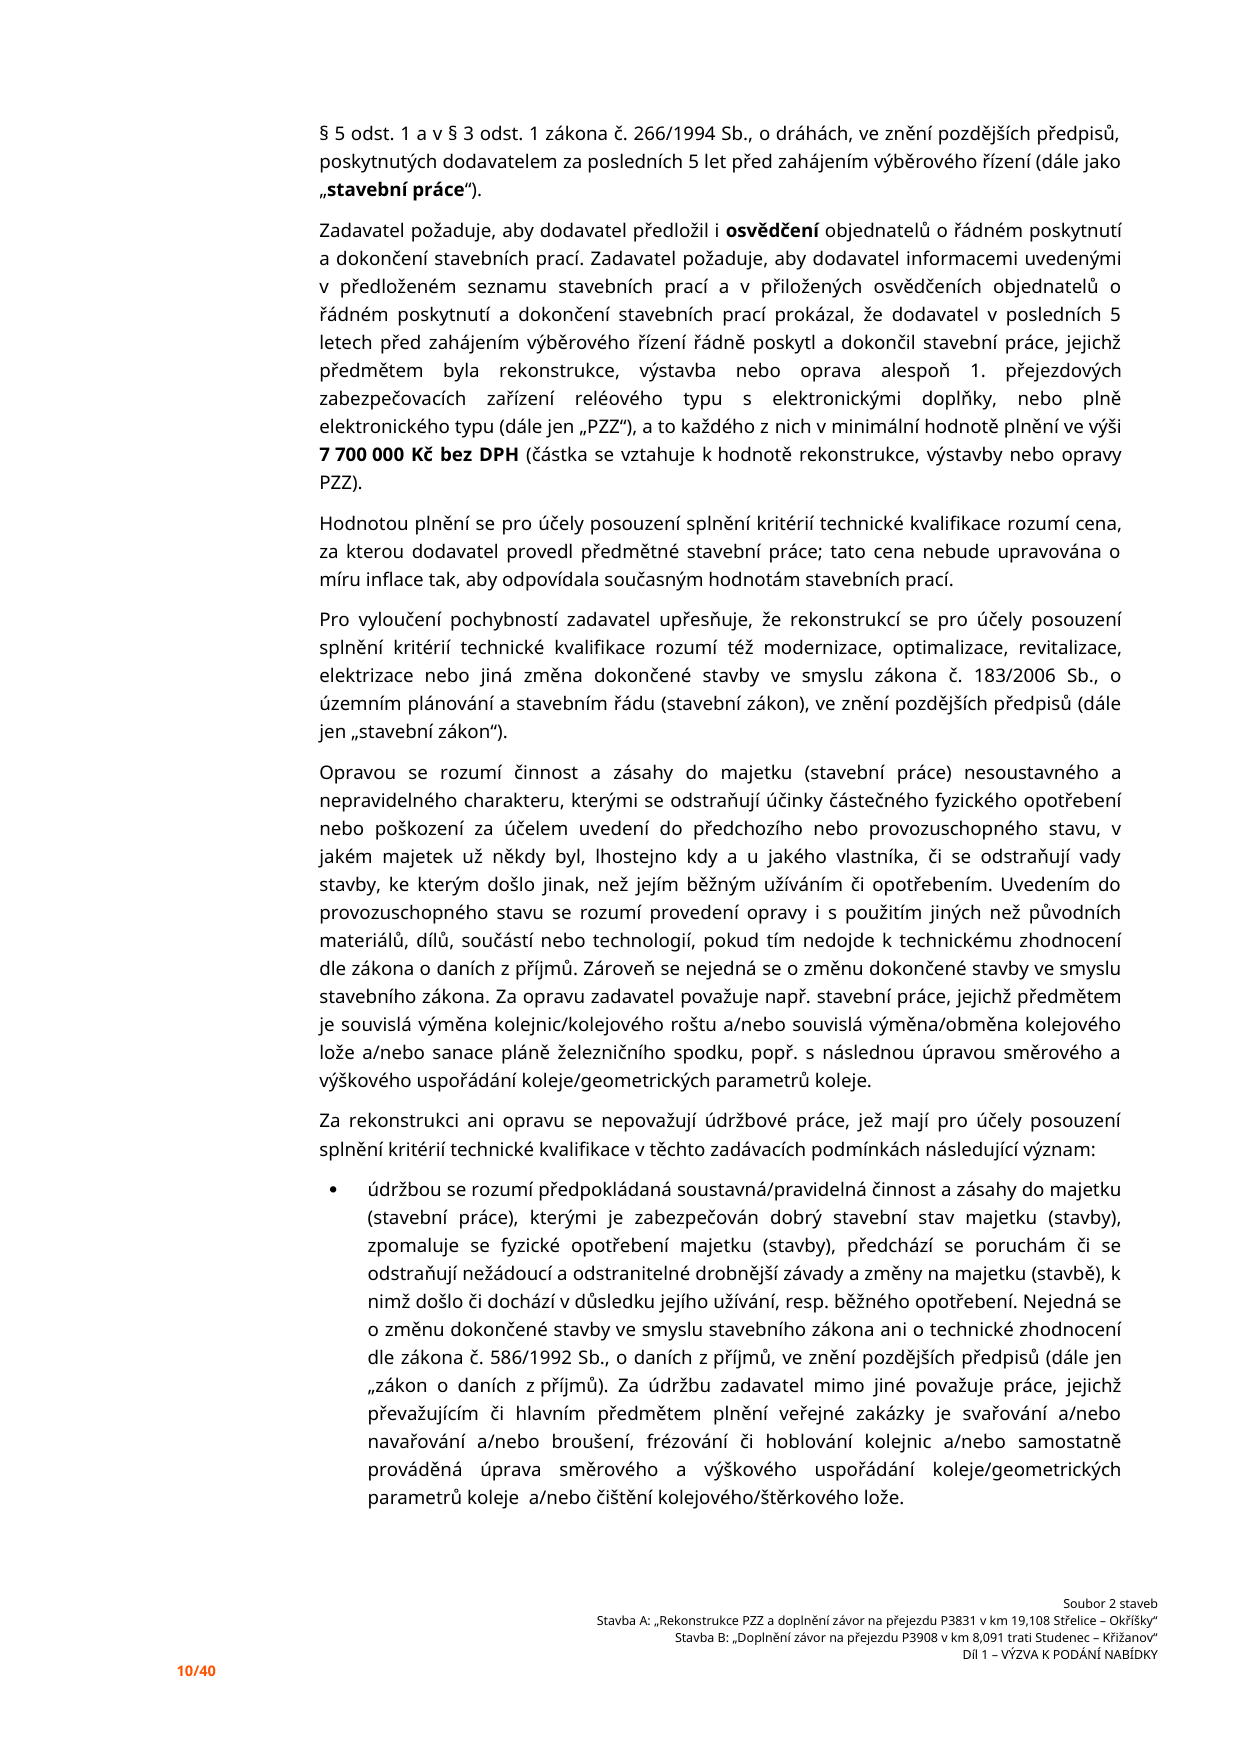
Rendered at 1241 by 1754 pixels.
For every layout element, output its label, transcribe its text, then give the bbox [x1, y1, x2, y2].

list údržbou se rozumí předpokládaná soustavná/pravidelná činnost a zásahy do majetku (stavební práce), kterými je zabezpečován dobrý stavební stav majetku (stavby), zpomaluje se fyzické opotřebení majetku (stavby), předchází se poruchám či se odstraňují nežádoucí a odstranitelné drobnější závady a změny na majetku (stavbě), k nimž došlo či dochází v důsledku jejího užívání, resp. běžného opotřebení. Nejedná se o změnu dokončené stavby ve smyslu stavebního zákona ani o technické zhodnocení dle zákona č. 586/1992 Sb., o daních z příjmů, ve znění pozdějších předpisů (dále jen „zákon o daních z příjmů). Za údržbu zadavatel mimo jiné považuje práce, jejichž převažujícím či hlavním předmětem plnění veřejné zakázky je svařování a/nebo navařování a/nebo broušení, frézování či hoblování kolejnic a/nebo samostatně prováděná úprava směrového a výškového uspořádání koleje/geometrických parametrů koleje a/nebo čištění kolejového/štěrkového lože. [330, 1176, 1122, 1510]
text Za rekonstrukci ani opravu se nepovažují údržbové práce, jež mají pro účely posouzení splnění kritérií technické kvalifikace v těchto zadávacích podmínkách následující význam: [319, 1108, 1122, 1161]
text Opravou se rozumí činnost a zásahy do majetku (stavební práce) nesoustavného a nepravidelného charakteru, kterými se odstraňují účinky částečného fyzického opotřebení nebo poškození za účelem uvedení do předchozího nebo provozuschopného stavu, v jakém majetek už někdy byl, lhostejno kdy a u jakého vlastníka, či se odstraňují vady stavby, ke kterým došlo jinak, než jejím běžným užíváním či opotřebením. Uvedením do provozuschopného stavu se rozumí provedení opravy i s použitím jiných než původních materiálů, dílů, součástí nebo technologií, pokud tím nedojde k technickému zhodnocení dle zákona o daních z příjmů. Zároveň se nejedná se o změnu dokončené stavby ve smyslu stavebního zákona. Za opravu zadavatel považuje např. stavební práce, jejichž předmětem je souvislá výměna kolejnic/kolejového roštu a/nebo souvislá výměna/obměna kolejového lože a/nebo sanace pláně železničního spodku, popř. s následnou úpravou směrového a výškového uspořádání koleje/geometrických parametrů koleje. [319, 759, 1122, 1093]
text Pro vyloučení pochybností zadavatel upřesňuje, že rekonstrukcí se pro účely posouzení splnění kritérií technické kvalifikace rozumí též modernizace, optimalizace, revitalizace, elektrizace nebo jiná změna dokončené stavby ve smyslu zákona č. 183/2006 Sb., o územním plánování a stavebním řádu (stavební zákon), ve znění pozdějších předpisů (dále jen „stavební zákon“). [319, 606, 1122, 744]
text Zadavatel požaduje, aby dodavatel předložil i osvědčení objednatelů o řádném poskytnutí a dokončení stavebních prací. Zadavatel požaduje, aby dodavatel informacemi uvedenými v předloženém seznamu stavebních prací a v přiložených osvědčeních objednatelů o řádném poskytnutí a dokončení stavebních prací prokázal, že dodavatel v posledních 5 letech před zahájením výběrového řízení řádně poskytl a dokončil stavební práce, jejichž předmětem byla rekonstrukce, výstavba nebo oprava alespoň 1. přejezdových zabezpečovacích zařízení reléového typu s elektronickými doplňky, nebo plně elektronického typu (dále jen „PZZ“), a to každého z nich v minimální hodnotě plnění ve výši 7 700 000 Kč bez DPH (částka se vztahuje k hodnotě rekonstrukce, výstavby nebo opravy PZZ). [319, 217, 1122, 495]
text Hodnotou plnění se pro účely posouzení splnění kritérií technické kvalifikace rozumí cena, za kterou dodavatel provedl předmětné stavební práce; tato cena nebude upravována o míru inflace tak, aby odpovídala současným hodnotám stavebních prací. [319, 510, 1122, 591]
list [289, 121, 1122, 202]
